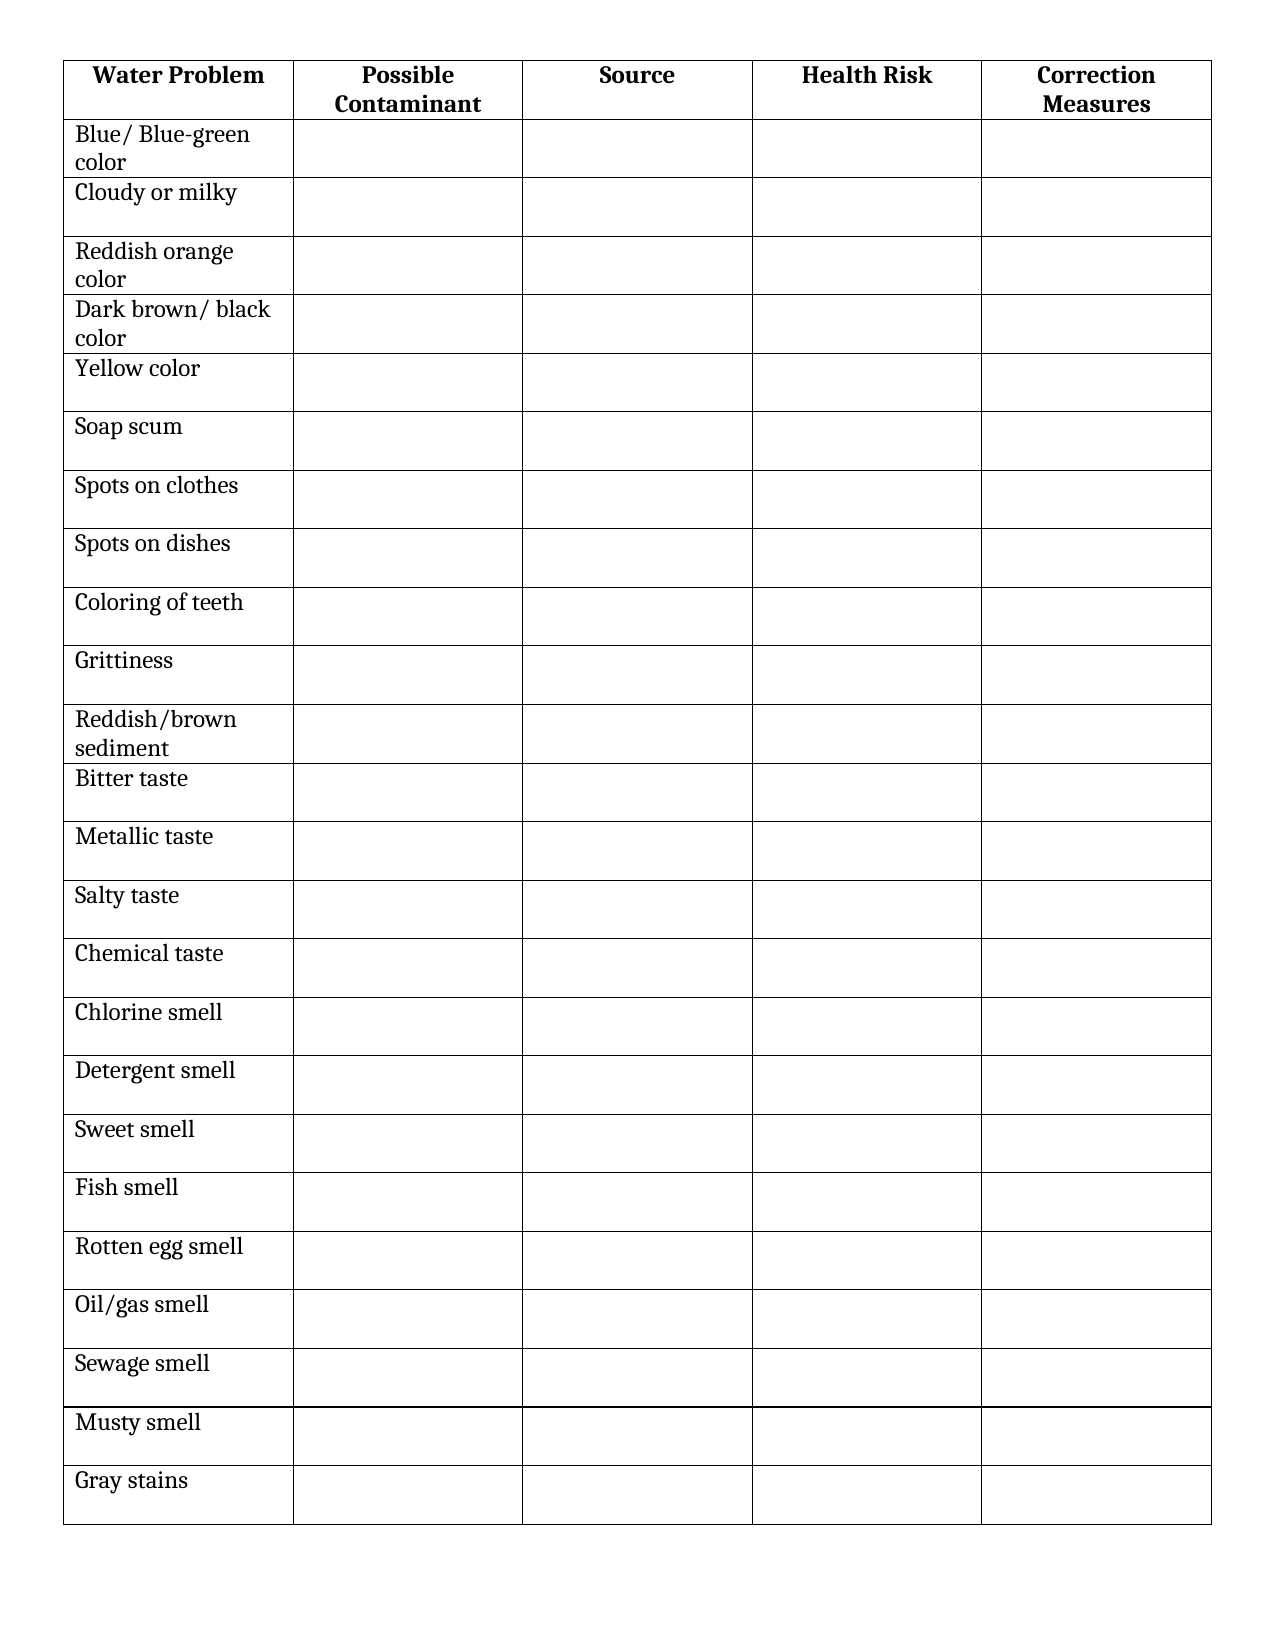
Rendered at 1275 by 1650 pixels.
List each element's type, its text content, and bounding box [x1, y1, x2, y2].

table_cell [753, 939, 981, 997]
table_cell [294, 471, 522, 528]
table_header Correction Measures [982, 61, 1211, 118]
table_cell [753, 412, 981, 470]
table_cell [523, 1290, 752, 1348]
table_cell Grittiness [64, 646, 293, 704]
table_cell [294, 588, 522, 645]
table_header Source [523, 61, 752, 118]
table_cell [523, 1349, 752, 1406]
table_cell [982, 354, 1211, 411]
table_cell [523, 471, 752, 528]
table_cell Coloring of teeth [64, 588, 293, 645]
table_cell [753, 646, 981, 704]
table_cell [982, 295, 1211, 353]
table_cell Detergent smell [64, 1056, 293, 1114]
table_cell [753, 1408, 981, 1465]
table_cell [294, 412, 522, 470]
table_cell [753, 1115, 981, 1172]
table_cell Gray stains [64, 1466, 293, 1523]
table_cell [294, 237, 522, 294]
table_cell [523, 764, 752, 821]
table_cell [294, 1232, 522, 1289]
table_cell [523, 1408, 752, 1465]
table_cell [523, 881, 752, 938]
table_cell [294, 1173, 522, 1231]
table_cell [982, 588, 1211, 645]
table_cell [294, 646, 522, 704]
table_cell Cloudy or milky [64, 178, 293, 236]
table_cell [753, 120, 981, 177]
table_cell [753, 529, 981, 587]
table_cell [294, 1349, 522, 1406]
table_cell Bitter taste [64, 764, 293, 821]
table_cell [294, 1290, 522, 1348]
table_header Health Risk [753, 61, 981, 118]
table_cell Chemical taste [64, 939, 293, 997]
table_cell Soap scum [64, 412, 293, 470]
table_cell [982, 1115, 1211, 1172]
table_cell Reddish/brown sediment [64, 705, 293, 762]
table_cell [523, 295, 752, 353]
table_cell [294, 529, 522, 587]
table_cell [523, 705, 752, 762]
table_cell [982, 1349, 1211, 1406]
table_cell Yellow color [64, 354, 293, 411]
table_cell [753, 1349, 981, 1406]
table_cell [294, 354, 522, 411]
table_cell Dark brown/ black color [64, 295, 293, 353]
table_cell [982, 998, 1211, 1055]
table_cell [523, 1115, 752, 1172]
table_cell [523, 178, 752, 236]
table_cell [753, 354, 981, 411]
table_cell [523, 412, 752, 470]
table_cell Spots on dishes [64, 529, 293, 587]
table_cell [982, 764, 1211, 821]
table_cell Sweet smell [64, 1115, 293, 1172]
table_cell Rotten egg smell [64, 1232, 293, 1289]
table_cell [753, 588, 981, 645]
table_cell [294, 1056, 522, 1114]
table_cell [523, 120, 752, 177]
table_cell [982, 1290, 1211, 1348]
table_cell [523, 529, 752, 587]
table_cell [982, 1408, 1211, 1465]
table_cell [982, 120, 1211, 177]
table_cell Salty taste [64, 881, 293, 938]
table_cell [753, 1232, 981, 1289]
table_header Water Problem [64, 61, 293, 118]
table_cell [753, 705, 981, 762]
table_cell [753, 1290, 981, 1348]
table_cell [753, 998, 981, 1055]
table_cell [982, 529, 1211, 587]
table_cell [982, 881, 1211, 938]
table_cell [982, 178, 1211, 236]
table_cell [753, 881, 981, 938]
table_cell Spots on clothes [64, 471, 293, 528]
table_cell [753, 822, 981, 879]
table_cell [523, 1466, 752, 1523]
table_cell [982, 412, 1211, 470]
table_cell [982, 1056, 1211, 1114]
table_cell [523, 1173, 752, 1231]
table_cell [753, 1173, 981, 1231]
table_cell [982, 1466, 1211, 1523]
table_cell [982, 646, 1211, 704]
table_cell [982, 471, 1211, 528]
table_cell [982, 1173, 1211, 1231]
table_cell [294, 822, 522, 879]
table_cell [294, 764, 522, 821]
table_cell Metallic taste [64, 822, 293, 879]
table_cell [523, 646, 752, 704]
table_cell [294, 939, 522, 997]
table_cell [753, 1466, 981, 1523]
table_cell Chlorine smell [64, 998, 293, 1055]
table_cell [982, 237, 1211, 294]
table_cell Musty smell [64, 1408, 293, 1465]
table_cell [982, 1232, 1211, 1289]
table_cell [982, 705, 1211, 762]
table_cell [753, 1056, 981, 1114]
table_cell [294, 178, 522, 236]
table_cell [982, 822, 1211, 879]
table_cell [523, 822, 752, 879]
table_cell [294, 998, 522, 1055]
table_cell [753, 237, 981, 294]
table_cell [294, 1408, 522, 1465]
table_cell [294, 1115, 522, 1172]
table_cell Blue/ Blue-green color [64, 120, 293, 177]
table_cell [523, 1232, 752, 1289]
table_cell [753, 178, 981, 236]
table_cell Fish smell [64, 1173, 293, 1231]
table_cell [753, 764, 981, 821]
table_cell [523, 354, 752, 411]
table_cell Sewage smell [64, 1349, 293, 1406]
table_cell [753, 295, 981, 353]
table_cell Oil/gas smell [64, 1290, 293, 1348]
table_cell [982, 939, 1211, 997]
table_cell [294, 295, 522, 353]
table_cell [294, 120, 522, 177]
table_cell [523, 237, 752, 294]
table_header Possible Contaminant [294, 61, 522, 118]
table_cell [523, 588, 752, 645]
table_cell [523, 1056, 752, 1114]
table_cell Reddish orange color [64, 237, 293, 294]
table_cell [523, 939, 752, 997]
table_cell [294, 705, 522, 762]
table_cell [523, 998, 752, 1055]
table_cell [294, 1466, 522, 1523]
table_cell [753, 471, 981, 528]
table_cell [294, 881, 522, 938]
